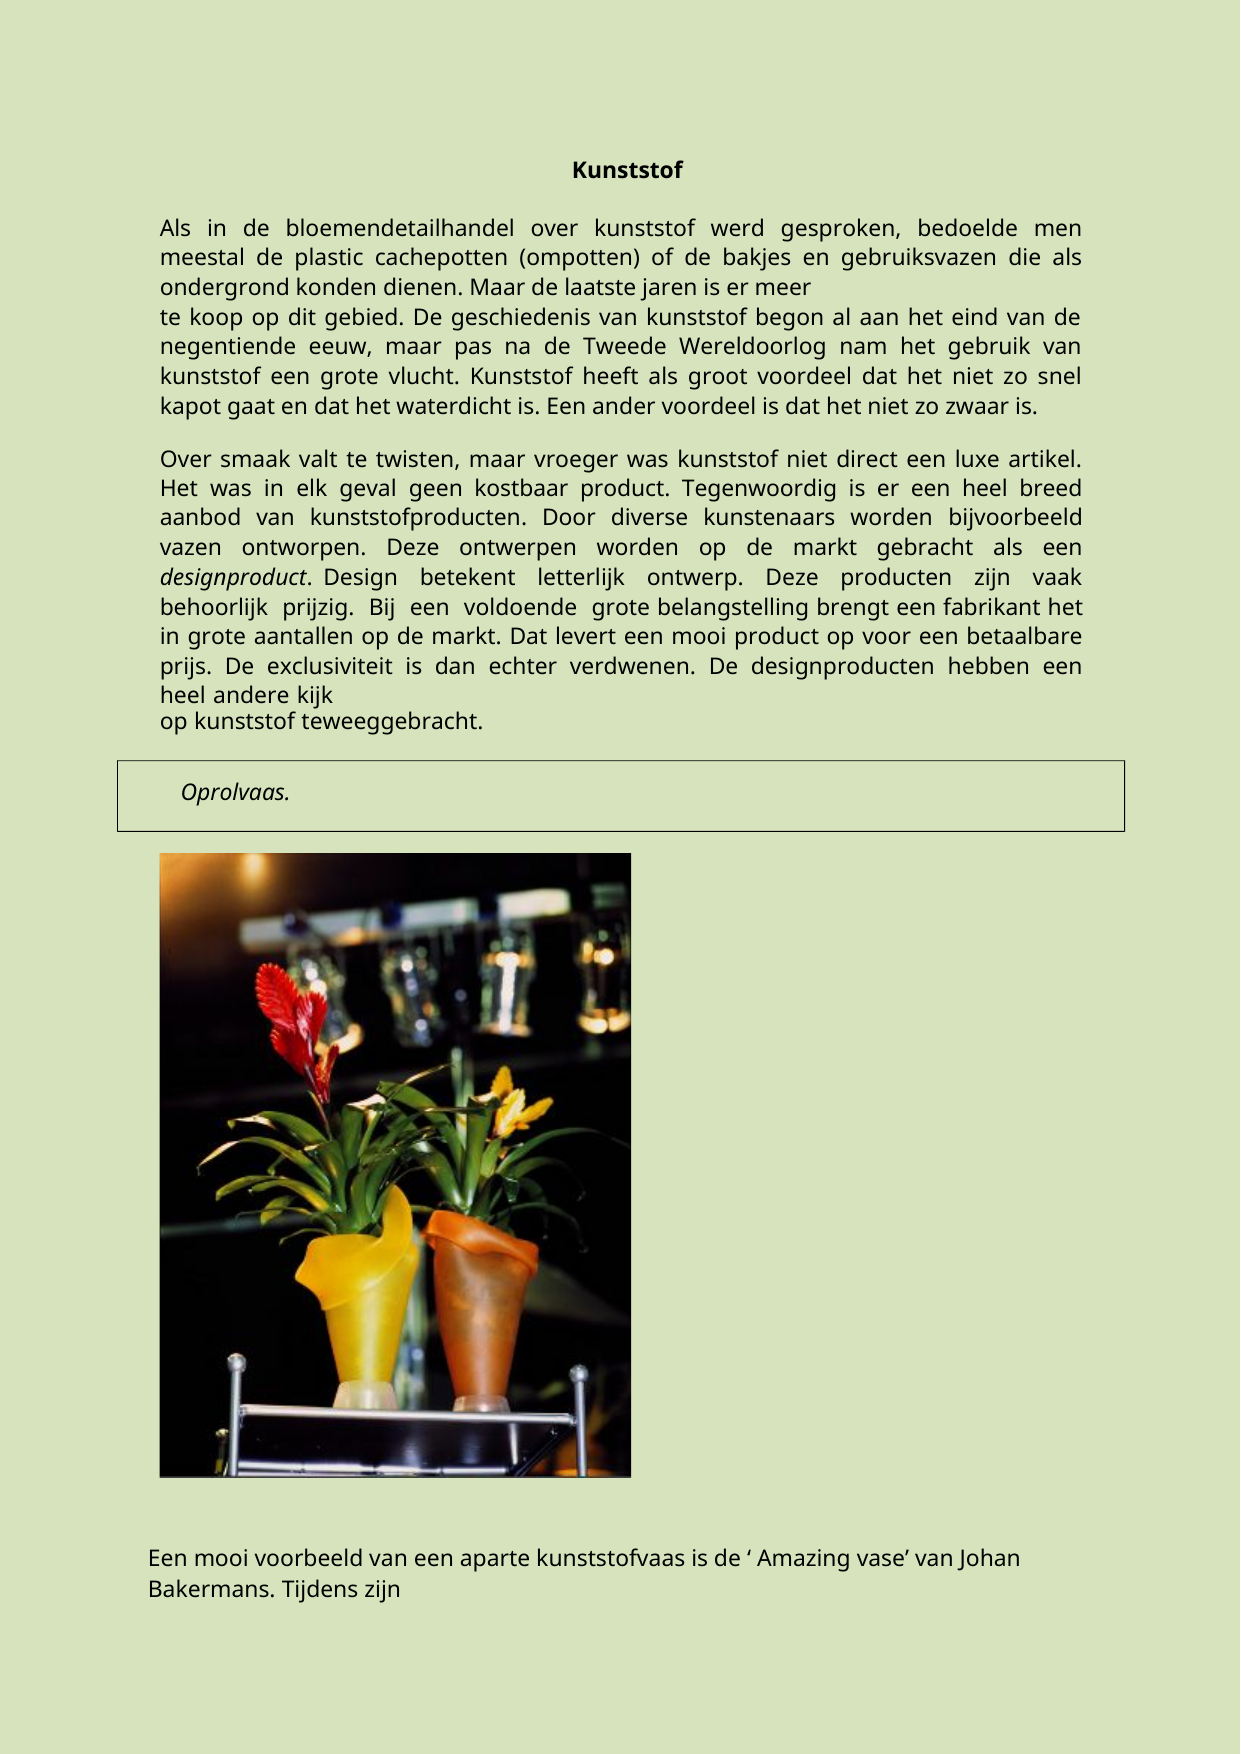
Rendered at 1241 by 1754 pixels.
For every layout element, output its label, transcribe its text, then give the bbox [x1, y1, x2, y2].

picture [159, 853, 632, 1478]
text Over smaak valt te twisten, maar vroeger was kunststof niet direct een luxe artikel. Het was in elk geval geen kostbaar product. Tegenwoordig is er een heel breed aanbod van kunststofproducten. Door diverse kunstenaars worden bijvoorbeeld vazen ontworpen. Deze ontwerpen worden op de markt gebracht als een designproduct. Design betekent letterlijk ontwerp. Deze producten zijn vaak behoorlijk prijzig. Bij een voldoende grote belangstelling brengt een fabrikant het in grote aantallen op de markt. Dat levert een mooi product op voor een betaalbare prijs. De exclusiviteit is dan echter verdwenen. De designproducten hebben een heel andere kijk [159, 443, 1083, 711]
text Een mooi voorbeeld van een aparte kunststofvaas is de ‘ Amazing vase’ van Johan Bakermans. Tijdens zijn [148, 1541, 1093, 1604]
text Als in de bloemendetailhandel over kunststof werd gesproken, bedoelde men meestal de plastic cachepotten (ompotten) of de bakjes en gebruiksvazen die als ondergrond konden dienen. Maar de laatste jaren is er meer [159, 213, 1083, 302]
text te koop op dit gebied. De geschiedenis van kunststof begon al aan het eind van de negentiende eeuw, maar pas na de Tweede Wereldoorlog nam het gebruik van kunststof een grote vlucht. Kunststof heeft als groot voordeel dat het niet zo snel kapot gaat en dat het waterdicht is. Een ander voordeel is dat het niet zo zwaar is. [159, 302, 1083, 421]
text op kunststof teweeggebracht. [159, 711, 1095, 734]
text Kunststof [159, 154, 1095, 186]
text Oprolvaas. [180, 784, 1095, 805]
